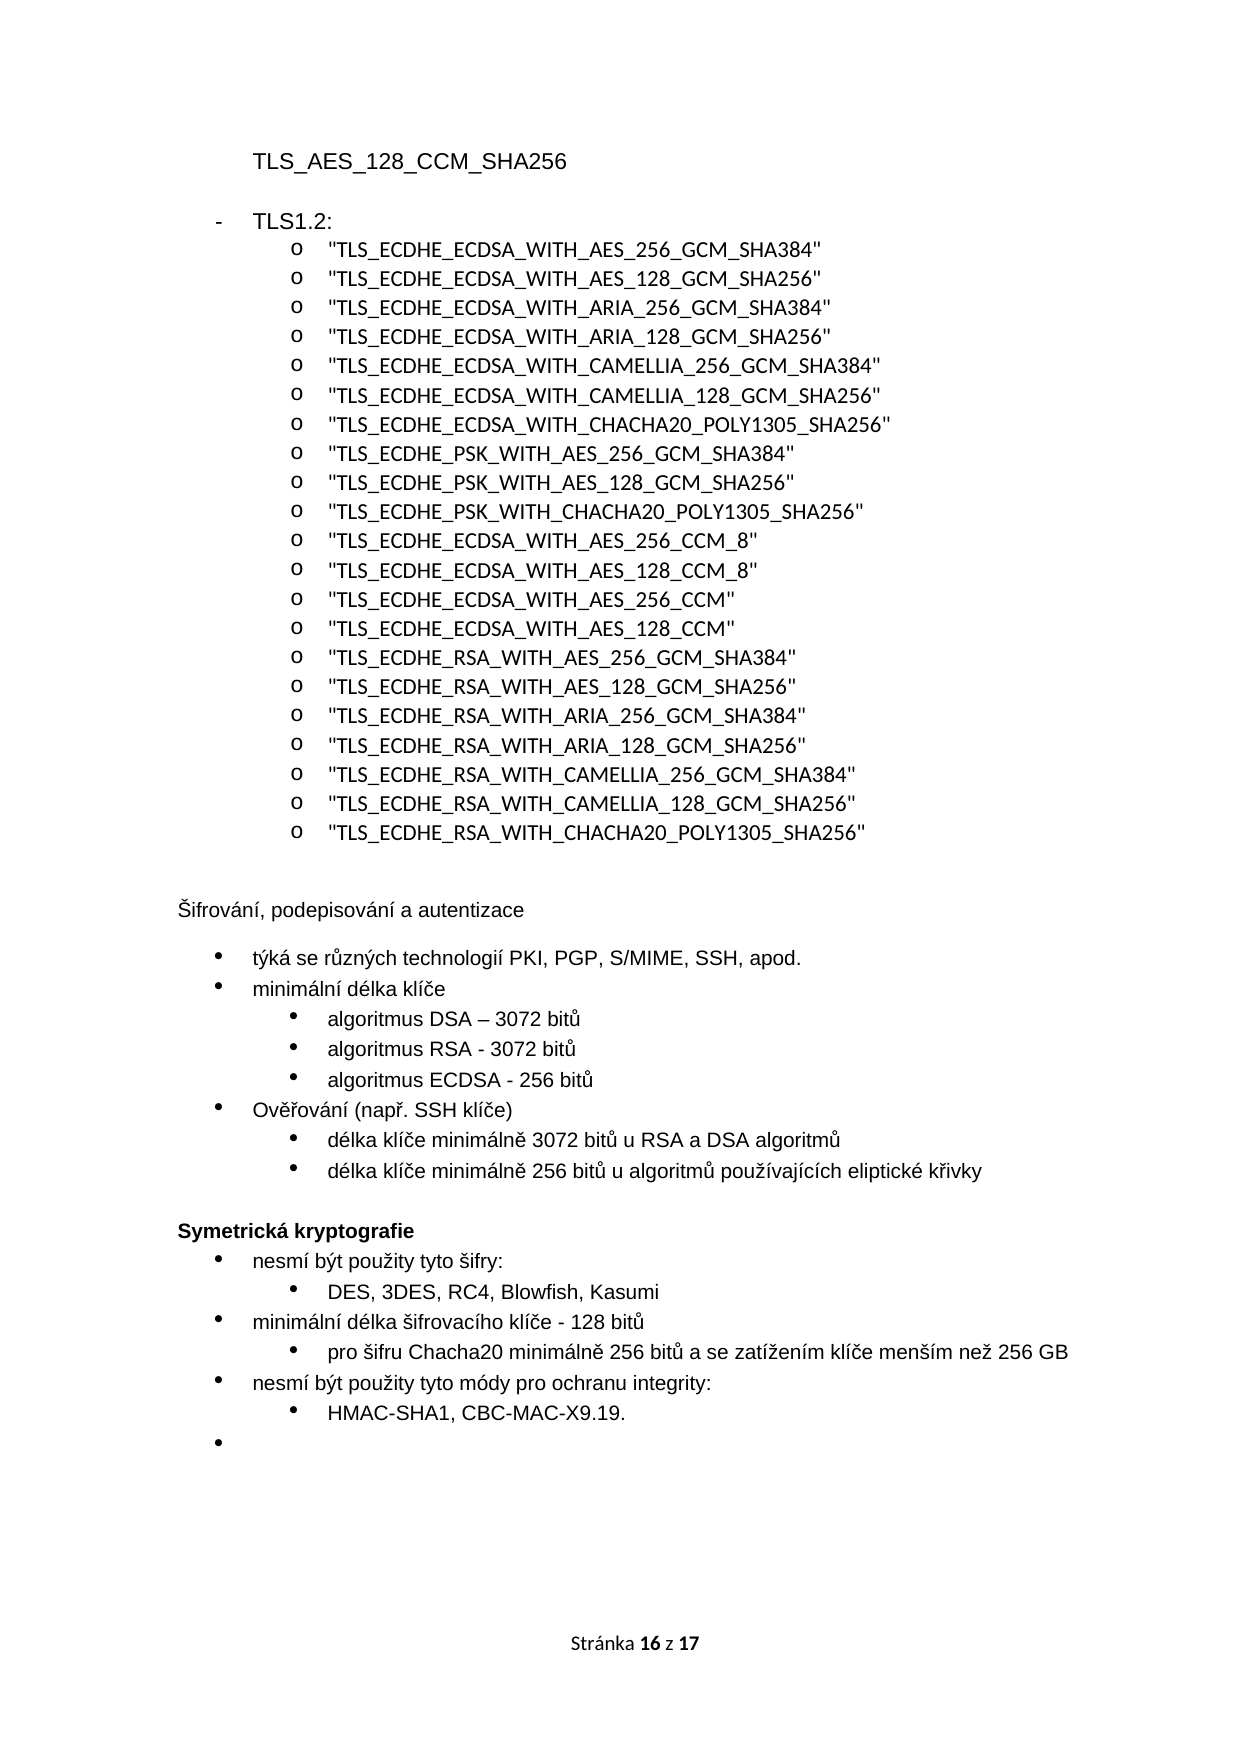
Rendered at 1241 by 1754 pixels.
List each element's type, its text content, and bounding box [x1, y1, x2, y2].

list "TLS_ECDHE_RSA_WITH_AES_128_GCM_SHA256" [290, 672, 1093, 701]
list algoritmus ECDSA - 256 bitů [290, 1067, 1093, 1092]
list Ověřování (např. SSH klíče) [215, 1098, 1093, 1122]
list HMAC-SHA1, CBC-MAC-X9.19. [290, 1401, 1093, 1425]
list "TLS_ECDHE_RSA_WITH_ARIA_256_GCM_SHA384" [290, 701, 1093, 730]
text Symetrická kryptografie [177, 1219, 1093, 1243]
list "TLS_ECDHE_RSA_WITH_AES_256_GCM_SHA384" [290, 643, 1093, 672]
list "TLS_ECDHE_RSA_WITH_CAMELLIA_256_GCM_SHA384" [290, 759, 1093, 788]
list "TLS_ECDHE_RSA_WITH_ARIA_128_GCM_SHA256" [290, 730, 1093, 759]
list nesmí být použity tyto šifry: [215, 1249, 1093, 1273]
list délka klíče minimálně 256 bitů u algoritmů používajících eliptické křivky [290, 1158, 1093, 1182]
list "TLS_ECDHE_ECDSA_WITH_AES_256_CCM" [290, 584, 1093, 613]
list "TLS_ECDHE_ECDSA_WITH_ARIA_128_GCM_SHA256" [290, 322, 1093, 351]
list algoritmus RSA - 3072 bitů [290, 1037, 1093, 1061]
text Šifrování, podepisování a autentizace [177, 898, 1093, 922]
list "TLS_ECDHE_RSA_WITH_CHACHA20_POLY1305_SHA256" [290, 818, 1093, 847]
list délka klíče minimálně 3072 bitů u RSA a DSA algoritmů [290, 1128, 1093, 1152]
list pro šifru Chacha20 minimálně 256 bitů a se zatížením klíče menším než 256 GB [290, 1340, 1093, 1364]
list nesmí být použity tyto módy pro ochranu integrity: [215, 1370, 1093, 1394]
list TLS1.2: [215, 208, 1093, 234]
list "TLS_ECDHE_ECDSA_WITH_ARIA_256_GCM_SHA384" [290, 293, 1093, 322]
list TLS_AES_128_CCM_SHA256 [252, 148, 1093, 174]
list "TLS_ECDHE_RSA_WITH_CAMELLIA_128_GCM_SHA256" [290, 788, 1093, 818]
list "TLS_ECDHE_PSK_WITH_AES_128_GCM_SHA256" [290, 468, 1093, 497]
list "TLS_ECDHE_ECDSA_WITH_AES_256_CCM_8" [290, 526, 1093, 555]
list "TLS_ECDHE_ECDSA_WITH_CAMELLIA_128_GCM_SHA256" [290, 380, 1093, 409]
list DES, 3DES, RC4, Blowfish, Kasumi [290, 1279, 1093, 1303]
list "TLS_ECDHE_ECDSA_WITH_AES_128_CCM" [290, 613, 1093, 643]
list "TLS_ECDHE_ECDSA_WITH_CHACHA20_POLY1305_SHA256" [290, 409, 1093, 438]
list minimální délka klíče [215, 977, 1093, 1001]
list "TLS_ECDHE_ECDSA_WITH_CAMELLIA_256_GCM_SHA384" [290, 351, 1093, 380]
list minimální délka šifrovacího klíče - 128 bitů [215, 1310, 1093, 1334]
list "TLS_ECDHE_ECDSA_WITH_AES_256_GCM_SHA384" [290, 234, 1093, 263]
list "TLS_ECDHE_ECDSA_WITH_AES_128_CCM_8" [290, 555, 1093, 584]
list týká se různých technologií PKI, PGP, S/MIME, SSH, apod. [215, 946, 1093, 970]
list "TLS_ECDHE_PSK_WITH_CHACHA20_POLY1305_SHA256" [290, 497, 1093, 526]
list "TLS_ECDHE_PSK_WITH_AES_256_GCM_SHA384" [290, 438, 1093, 468]
list algoritmus DSA – 3072 bitů [290, 1007, 1093, 1031]
list "TLS_ECDHE_ECDSA_WITH_AES_128_GCM_SHA256" [290, 263, 1093, 293]
